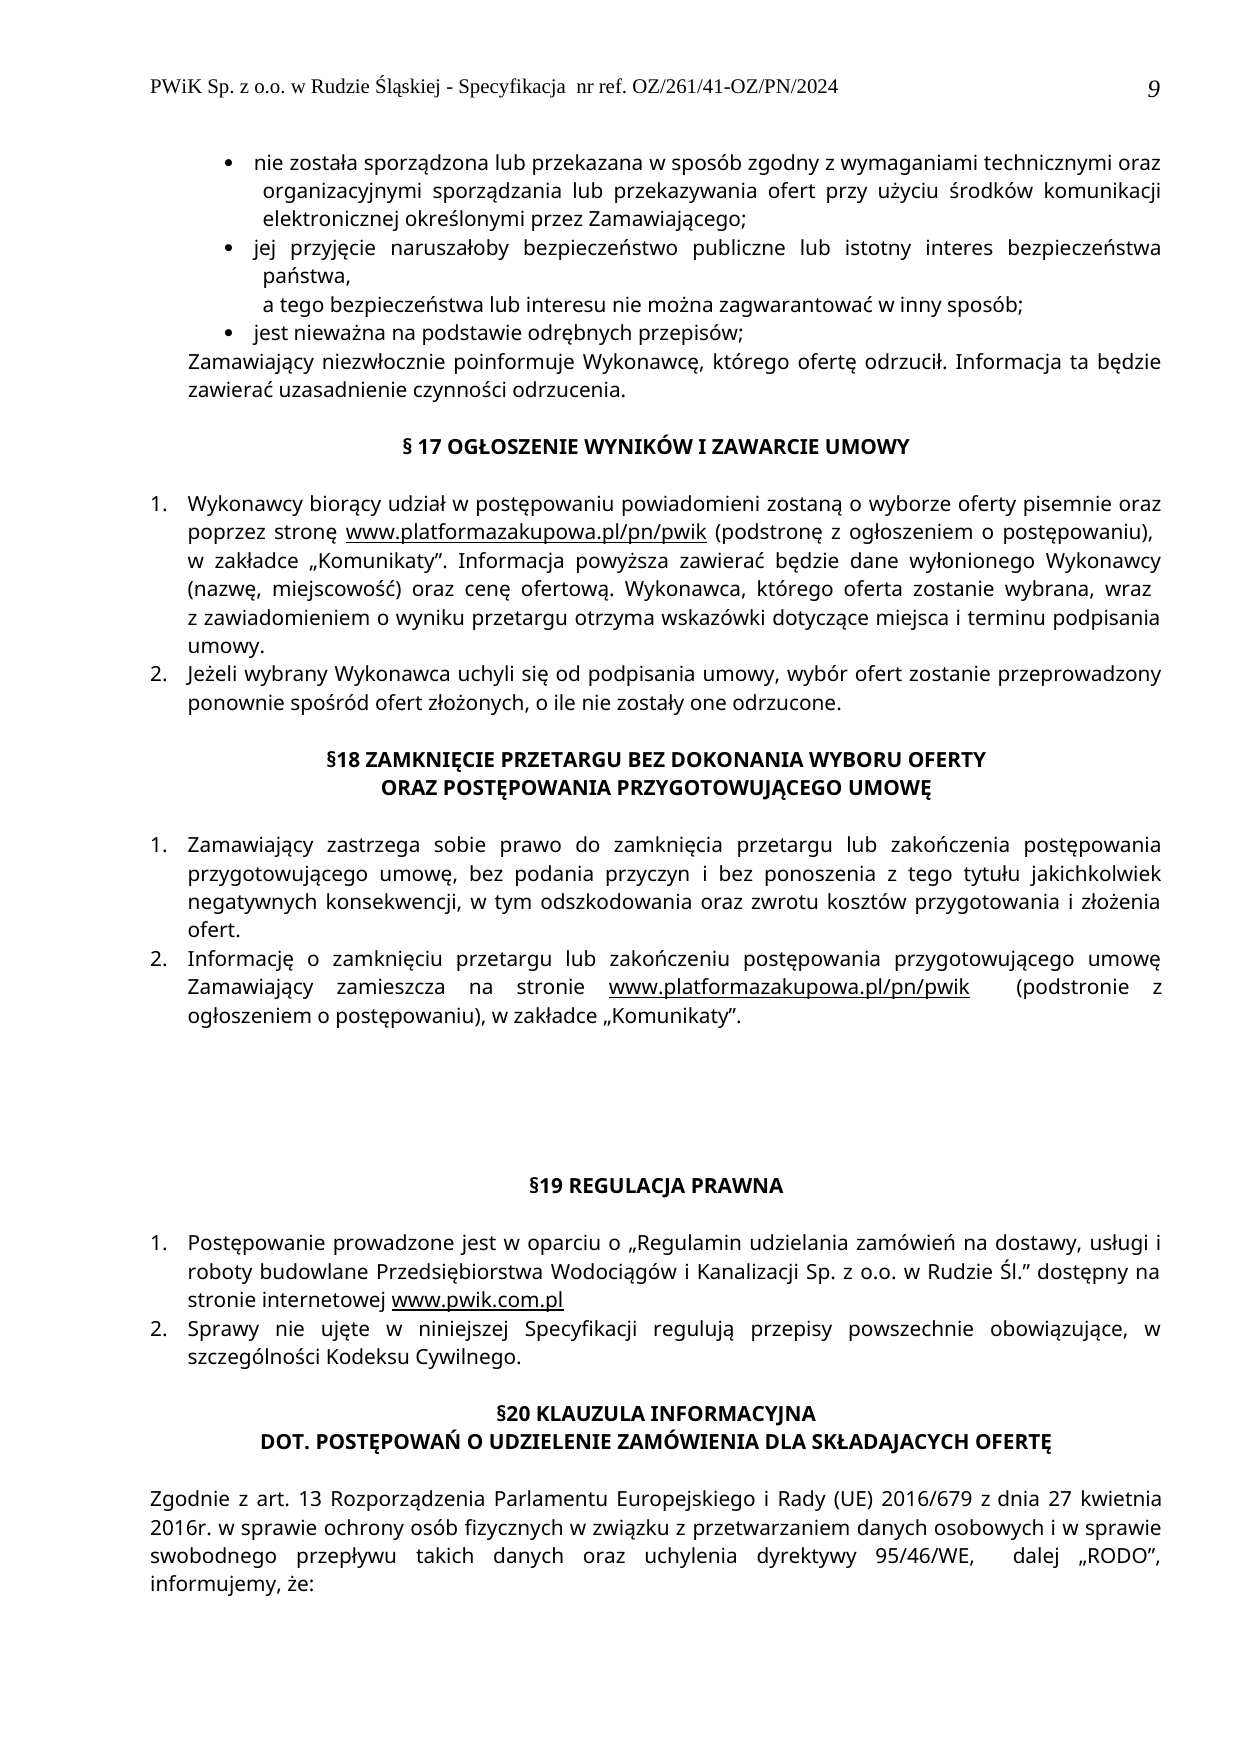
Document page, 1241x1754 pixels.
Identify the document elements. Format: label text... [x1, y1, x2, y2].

text Zamawiający niezwłocznie poinformuje Wykonawcę, którego ofertę odrzucił. Informacja ta będzie zawierać uzasadnienie czynności odrzucenia. [188, 347, 1162, 404]
list nie została sporządzona lub przekazana w sposób zgodny z wymaganiami technicznymi oraz organizacyjnymi sporządzania lub przekazywania ofert przy użyciu środków komunikacji elektronicznej określonymi przez Zamawiającego; [225, 148, 1162, 233]
text §20 KLAUZULA INFORMACYJNA [150, 1399, 1162, 1427]
list Informację o zamknięciu przetargu lub zakończeniu postępowania przygotowującego umowę Zamawiający zamieszcza na stronie www.platformazakupowa.pl/pn/pwik (podstronie z ogłoszeniem o postępowaniu), w zakładce „Komunikaty”. [150, 944, 1162, 1029]
list jest nieważna na podstawie odrębnych przepisów; [225, 318, 1162, 347]
list Zamawiający zastrzega sobie prawo do zamknięcia przetargu lub zakończenia postępowania przygotowującego umowę, bez podania przyczyn i bez ponoszenia z tego tytułu jakichkolwiek negatywnych konsekwencji, w tym odszkodowania oraz zwrotu kosztów przygotowania i złożenia ofert. [150, 830, 1162, 944]
text §18 ZAMKNIĘCIE PRZETARGU BEZ DOKONANIA WYBORU OFERTY [150, 745, 1162, 773]
text DOT. POSTĘPOWAŃ O UDZIELENIE ZAMÓWIENIA DLA SKŁADAJACYCH OFERTĘ [150, 1427, 1162, 1456]
text § 17 OGŁOSZENIE WYNIKÓW I ZAWARCIE UMOWY [150, 432, 1162, 461]
list Wykonawcy biorący udział w postępowaniu powiadomieni zostaną o wyborze oferty pisemnie oraz poprzez stronę www.platformazakupowa.pl/pn/pwik (podstronę z ogłoszeniem o postępowaniu), w zakładce „Komunikaty”. Informacja powyższa zawierać będzie dane wyłonionego Wykonawcy (nazwę, miejscowość) oraz cenę ofertową. Wykonawca, którego oferta zostanie wybrana, wraz z zawiadomieniem o wyniku przetargu otrzyma wskazówki dotyczące miejsca i terminu podpisania umowy. [150, 489, 1162, 659]
text Zgodnie z art. 13 Rozporządzenia Parlamentu Europejskiego i Rady (UE) 2016/679 z dnia 27 kwietnia 2016r. w sprawie ochrony osób fizycznych w związku z przetwarzaniem danych osobowych i w sprawie swobodnego przepływu takich danych oraz uchylenia dyrektywy 95/46/WE, dalej „RODO”, informujemy, że: [150, 1484, 1162, 1598]
list Sprawy nie ujęte w niniejszej Specyfikacji regulują przepisy powszechnie obowiązujące, w szczególności Kodeksu Cywilnego. [150, 1314, 1162, 1371]
list jej przyjęcie naruszałoby bezpieczeństwo publiczne lub istotny interes bezpieczeństwa państwa, a tego bezpieczeństwa lub interesu nie można zagwarantować w inny sposób; [225, 233, 1162, 318]
text §19 REGULACJA PRAWNA [150, 1171, 1162, 1200]
text ORAZ POSTĘPOWANIA PRZYGOTOWUJĄCEGO UMOWĘ [150, 773, 1162, 802]
list Jeżeli wybrany Wykonawca uchyli się od podpisania umowy, wybór ofert zostanie przeprowadzony ponownie spośród ofert złożonych, o ile nie zostały one odrzucone. [150, 659, 1162, 716]
list Postępowanie prowadzone jest w oparciu o „Regulamin udzielania zamówień na dostawy, usługi i roboty budowlane Przedsiębiorstwa Wodociągów i Kanalizacji Sp. z o.o. w Rudzie Śl.” dostępny na stronie internetowej www.pwik.com.pl [150, 1228, 1162, 1314]
